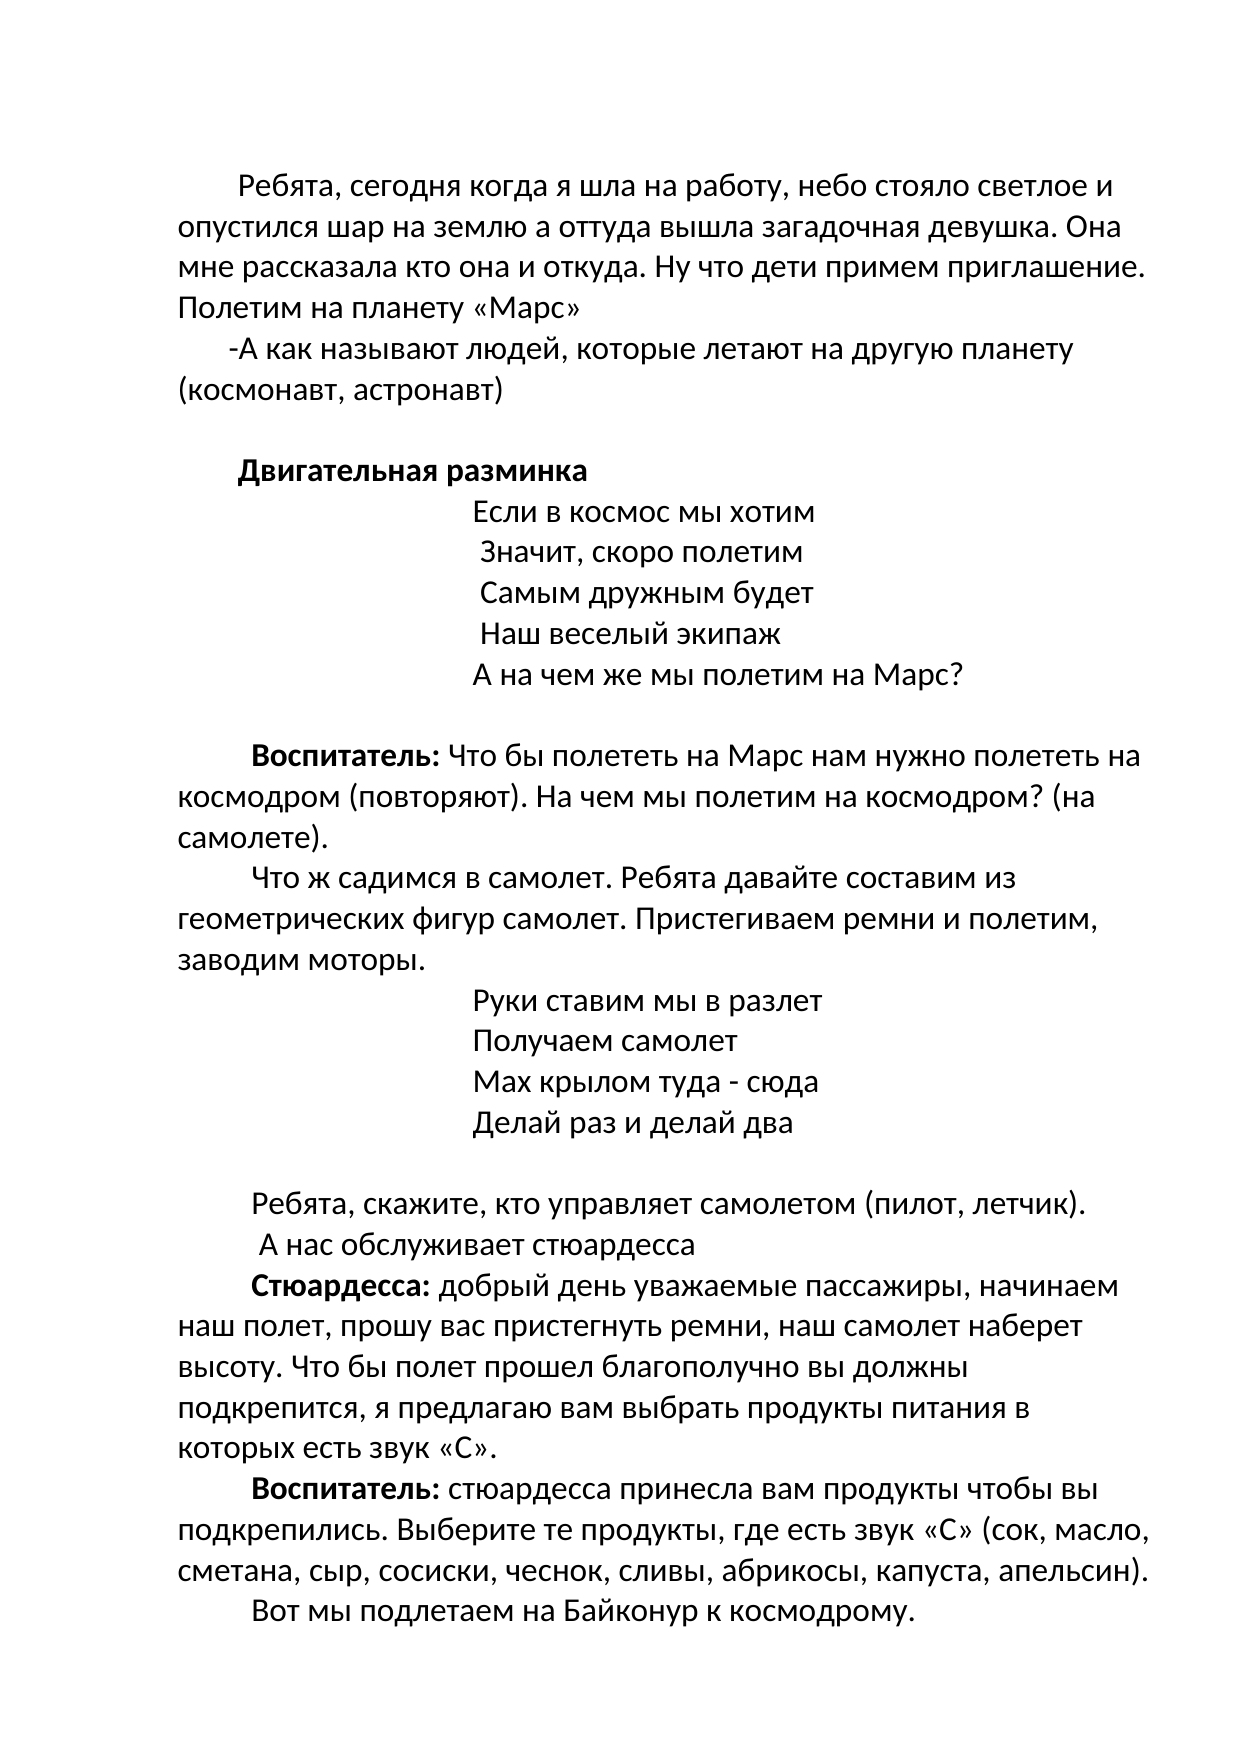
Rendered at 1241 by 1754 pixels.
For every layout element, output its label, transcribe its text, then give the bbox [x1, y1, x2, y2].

text Стюардесса: добрый день уважаемые пассажиры, начинаем наш полет, прошу вас пристегнуть ремни, наш самолет наберет высоту. Что бы полет прошел благополучно вы должны подкрепится, я предлагаю вам выбрать продукты питания в которых есть звук «С». [177, 1264, 1152, 1467]
text Получаем самолет [472, 1019, 1152, 1060]
text -А как называют людей, которые летают на другую планету (космонавт, астронавт) [177, 327, 1152, 408]
text Значит, скоро полетим [472, 531, 1152, 571]
text Двигательная разминка [177, 449, 1152, 490]
text Наш веселый экипаж [472, 612, 1152, 653]
text А на чем же мы полетим на Марс? [472, 653, 1152, 693]
text Если в космос мы хотим [472, 490, 1152, 531]
text Ребята, скажите, кто управляет самолетом (пилот, летчик). [177, 1182, 1152, 1223]
text Что ж садимся в самолет. Ребята давайте составим из геометрических фигур самолет. Пристегиваем ремни и полетим, заводим моторы. [177, 856, 1152, 978]
text Ребята, сегодня когда я шла на работу, небо стояло светлое и опустился шар на землю а оттуда вышла загадочная девушка. Она мне рассказала кто она и откуда. Ну что дети примем приглашение. Полетим на планету «Марс» [177, 164, 1152, 327]
text Мах крылом туда - сюда [472, 1060, 1152, 1101]
text Руки ставим мы в разлет [472, 978, 1152, 1019]
text Самым дружным будет [472, 571, 1152, 612]
text А нас обслуживает стюардесса [177, 1223, 1152, 1264]
text Вот мы подлетаем на Байконур к космодрому. [177, 1589, 1152, 1630]
text Воспитатель: Что бы полететь на Марс нам нужно полететь на космодром (повторяют). На чем мы полетим на космодром? (на самолете). [177, 734, 1152, 856]
text Воспитатель: стюардесса принесла вам продукты чтобы вы подкрепились. Выберите те продукты, где есть звук «С» (сок, масло, сметана, сыр, сосиски, чеснок, сливы, абрикосы, капуста, апельсин). [177, 1467, 1152, 1589]
text Делай раз и делай два [472, 1101, 1152, 1141]
